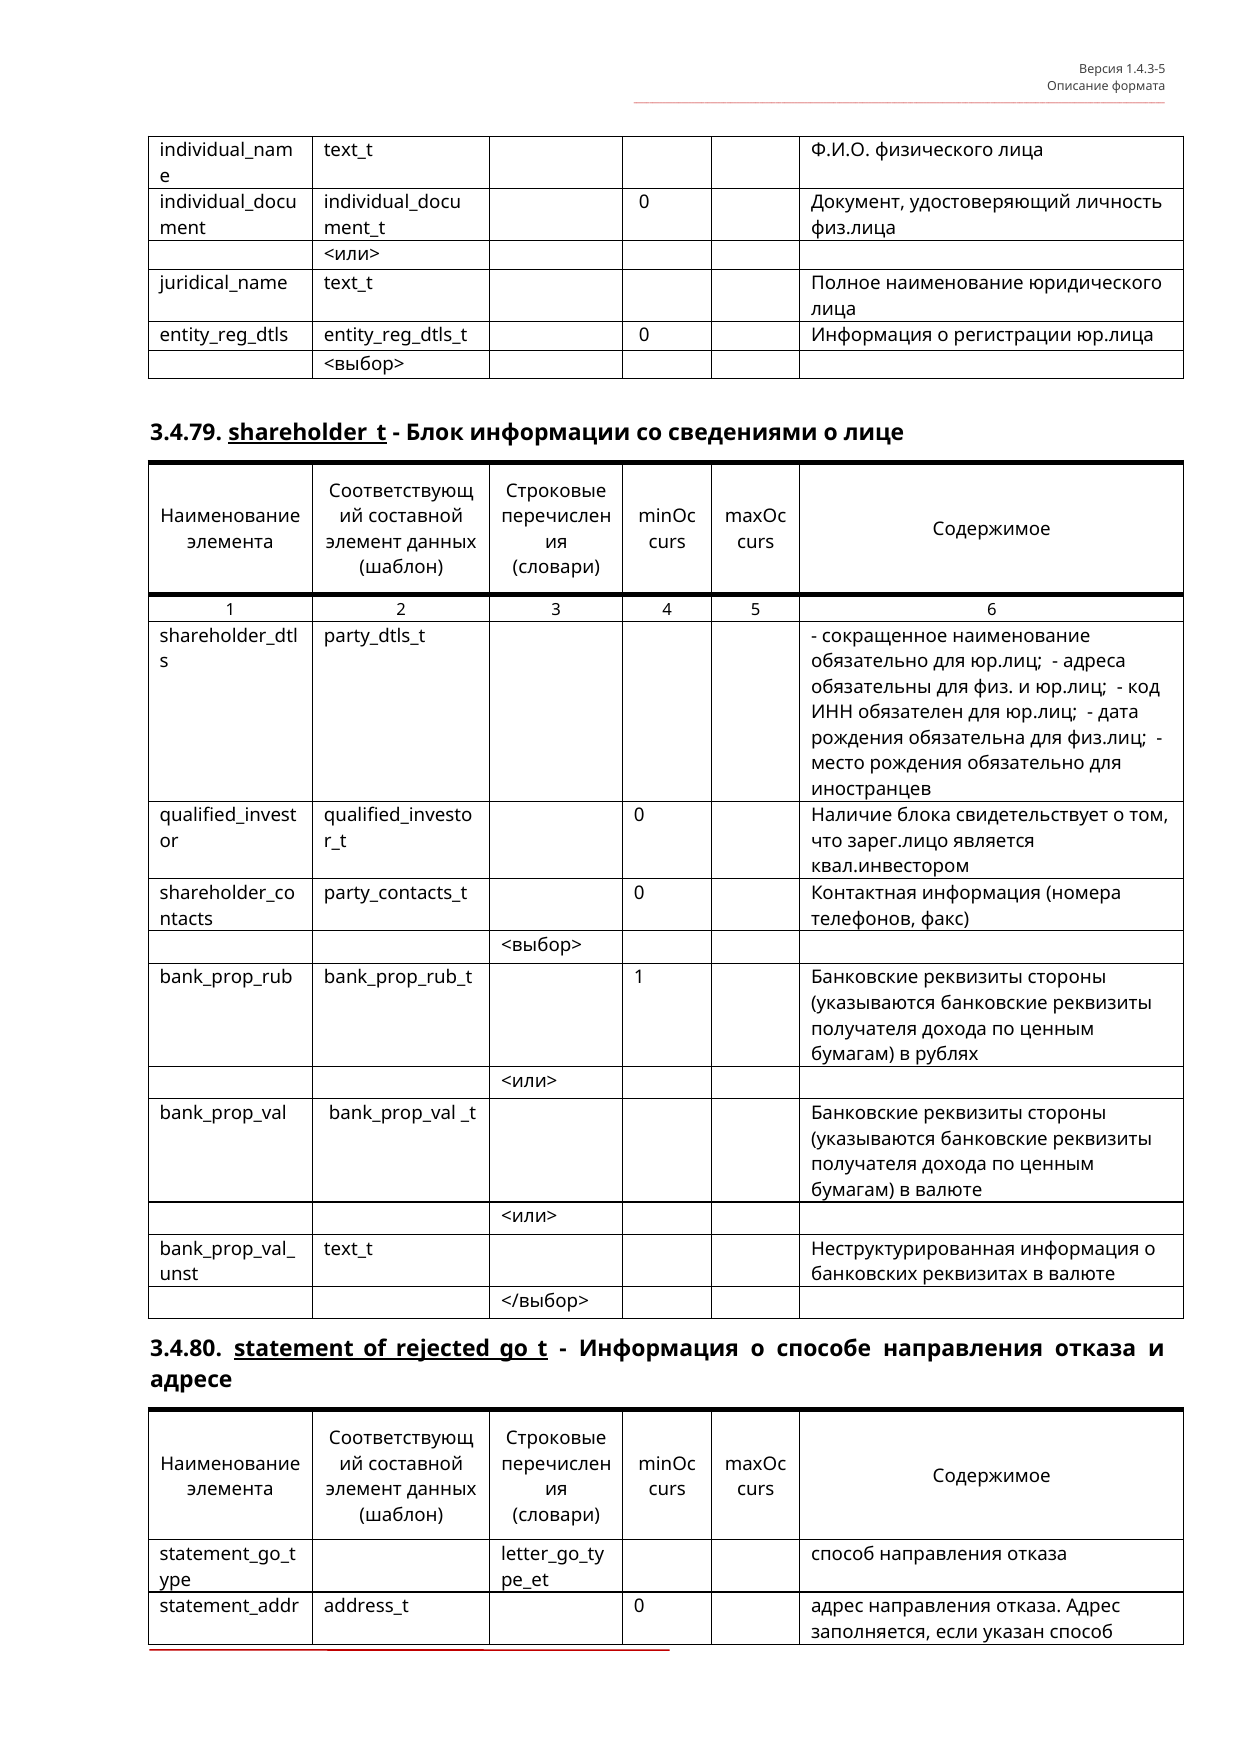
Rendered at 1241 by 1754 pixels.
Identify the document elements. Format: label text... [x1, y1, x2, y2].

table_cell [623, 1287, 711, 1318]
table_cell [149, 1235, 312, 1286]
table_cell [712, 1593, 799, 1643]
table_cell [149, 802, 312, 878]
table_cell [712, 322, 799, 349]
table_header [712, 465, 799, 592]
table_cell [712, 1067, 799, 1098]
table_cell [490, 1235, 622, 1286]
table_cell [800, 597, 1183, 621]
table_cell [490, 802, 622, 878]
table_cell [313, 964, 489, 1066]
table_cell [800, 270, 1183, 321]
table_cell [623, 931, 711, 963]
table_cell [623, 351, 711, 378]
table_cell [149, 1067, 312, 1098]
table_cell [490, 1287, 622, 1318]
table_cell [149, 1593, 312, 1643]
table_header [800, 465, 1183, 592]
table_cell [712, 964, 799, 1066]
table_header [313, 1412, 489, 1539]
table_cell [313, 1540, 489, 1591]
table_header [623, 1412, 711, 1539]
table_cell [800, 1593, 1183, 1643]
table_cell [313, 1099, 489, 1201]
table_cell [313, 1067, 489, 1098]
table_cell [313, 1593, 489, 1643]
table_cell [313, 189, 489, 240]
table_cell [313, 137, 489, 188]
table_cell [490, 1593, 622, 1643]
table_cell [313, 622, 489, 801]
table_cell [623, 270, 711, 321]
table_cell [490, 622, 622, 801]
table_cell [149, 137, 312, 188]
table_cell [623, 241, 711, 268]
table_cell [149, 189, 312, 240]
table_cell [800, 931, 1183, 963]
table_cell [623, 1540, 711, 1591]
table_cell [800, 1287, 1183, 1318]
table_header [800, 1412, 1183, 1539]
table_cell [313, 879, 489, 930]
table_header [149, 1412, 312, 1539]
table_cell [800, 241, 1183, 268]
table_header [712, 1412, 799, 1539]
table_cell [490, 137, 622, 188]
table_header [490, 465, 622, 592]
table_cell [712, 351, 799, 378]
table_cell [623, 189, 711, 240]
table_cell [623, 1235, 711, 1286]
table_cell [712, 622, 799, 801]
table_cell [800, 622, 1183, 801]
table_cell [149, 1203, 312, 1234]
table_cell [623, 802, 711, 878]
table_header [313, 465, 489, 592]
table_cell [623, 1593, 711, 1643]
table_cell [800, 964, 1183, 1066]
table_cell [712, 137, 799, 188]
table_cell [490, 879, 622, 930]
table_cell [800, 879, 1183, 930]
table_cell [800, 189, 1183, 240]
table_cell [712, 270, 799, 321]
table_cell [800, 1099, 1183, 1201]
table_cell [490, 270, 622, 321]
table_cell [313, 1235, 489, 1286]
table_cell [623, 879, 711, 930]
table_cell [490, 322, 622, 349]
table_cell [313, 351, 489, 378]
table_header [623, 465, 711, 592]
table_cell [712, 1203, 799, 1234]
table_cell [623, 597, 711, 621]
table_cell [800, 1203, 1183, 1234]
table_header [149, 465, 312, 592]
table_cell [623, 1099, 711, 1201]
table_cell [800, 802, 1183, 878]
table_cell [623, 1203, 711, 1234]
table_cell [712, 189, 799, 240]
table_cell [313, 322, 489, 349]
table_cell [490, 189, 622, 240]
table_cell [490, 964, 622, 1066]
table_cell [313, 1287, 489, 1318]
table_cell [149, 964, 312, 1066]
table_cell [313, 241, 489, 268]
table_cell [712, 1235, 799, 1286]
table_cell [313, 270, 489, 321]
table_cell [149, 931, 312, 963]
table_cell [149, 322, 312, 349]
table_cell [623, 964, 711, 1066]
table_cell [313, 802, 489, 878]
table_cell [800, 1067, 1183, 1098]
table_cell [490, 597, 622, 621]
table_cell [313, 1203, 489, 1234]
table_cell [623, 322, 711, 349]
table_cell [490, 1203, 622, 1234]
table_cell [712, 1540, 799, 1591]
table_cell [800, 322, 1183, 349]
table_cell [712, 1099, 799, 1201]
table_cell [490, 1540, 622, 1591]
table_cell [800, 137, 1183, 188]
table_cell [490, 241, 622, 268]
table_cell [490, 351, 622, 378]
subtitle 3.4.80. statement_of_rejected_go_t - Информация о способе направления отказа и адресе [150, 1332, 1165, 1394]
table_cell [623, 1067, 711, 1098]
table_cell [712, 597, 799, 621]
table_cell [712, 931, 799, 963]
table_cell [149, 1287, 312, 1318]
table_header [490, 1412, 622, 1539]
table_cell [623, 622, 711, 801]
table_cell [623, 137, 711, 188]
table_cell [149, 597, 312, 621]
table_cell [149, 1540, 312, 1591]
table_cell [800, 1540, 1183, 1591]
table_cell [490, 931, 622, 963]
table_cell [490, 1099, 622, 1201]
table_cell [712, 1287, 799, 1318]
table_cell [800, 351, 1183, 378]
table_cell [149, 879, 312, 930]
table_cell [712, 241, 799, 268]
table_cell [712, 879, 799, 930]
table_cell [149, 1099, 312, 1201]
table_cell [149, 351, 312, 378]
subtitle 3.4.79. shareholder_t - Блок информации со сведениями о лице [150, 416, 1165, 447]
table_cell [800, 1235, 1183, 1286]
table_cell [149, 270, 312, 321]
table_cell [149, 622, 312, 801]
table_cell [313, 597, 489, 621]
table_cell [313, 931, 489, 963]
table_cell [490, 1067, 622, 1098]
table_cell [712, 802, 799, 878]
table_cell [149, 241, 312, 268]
